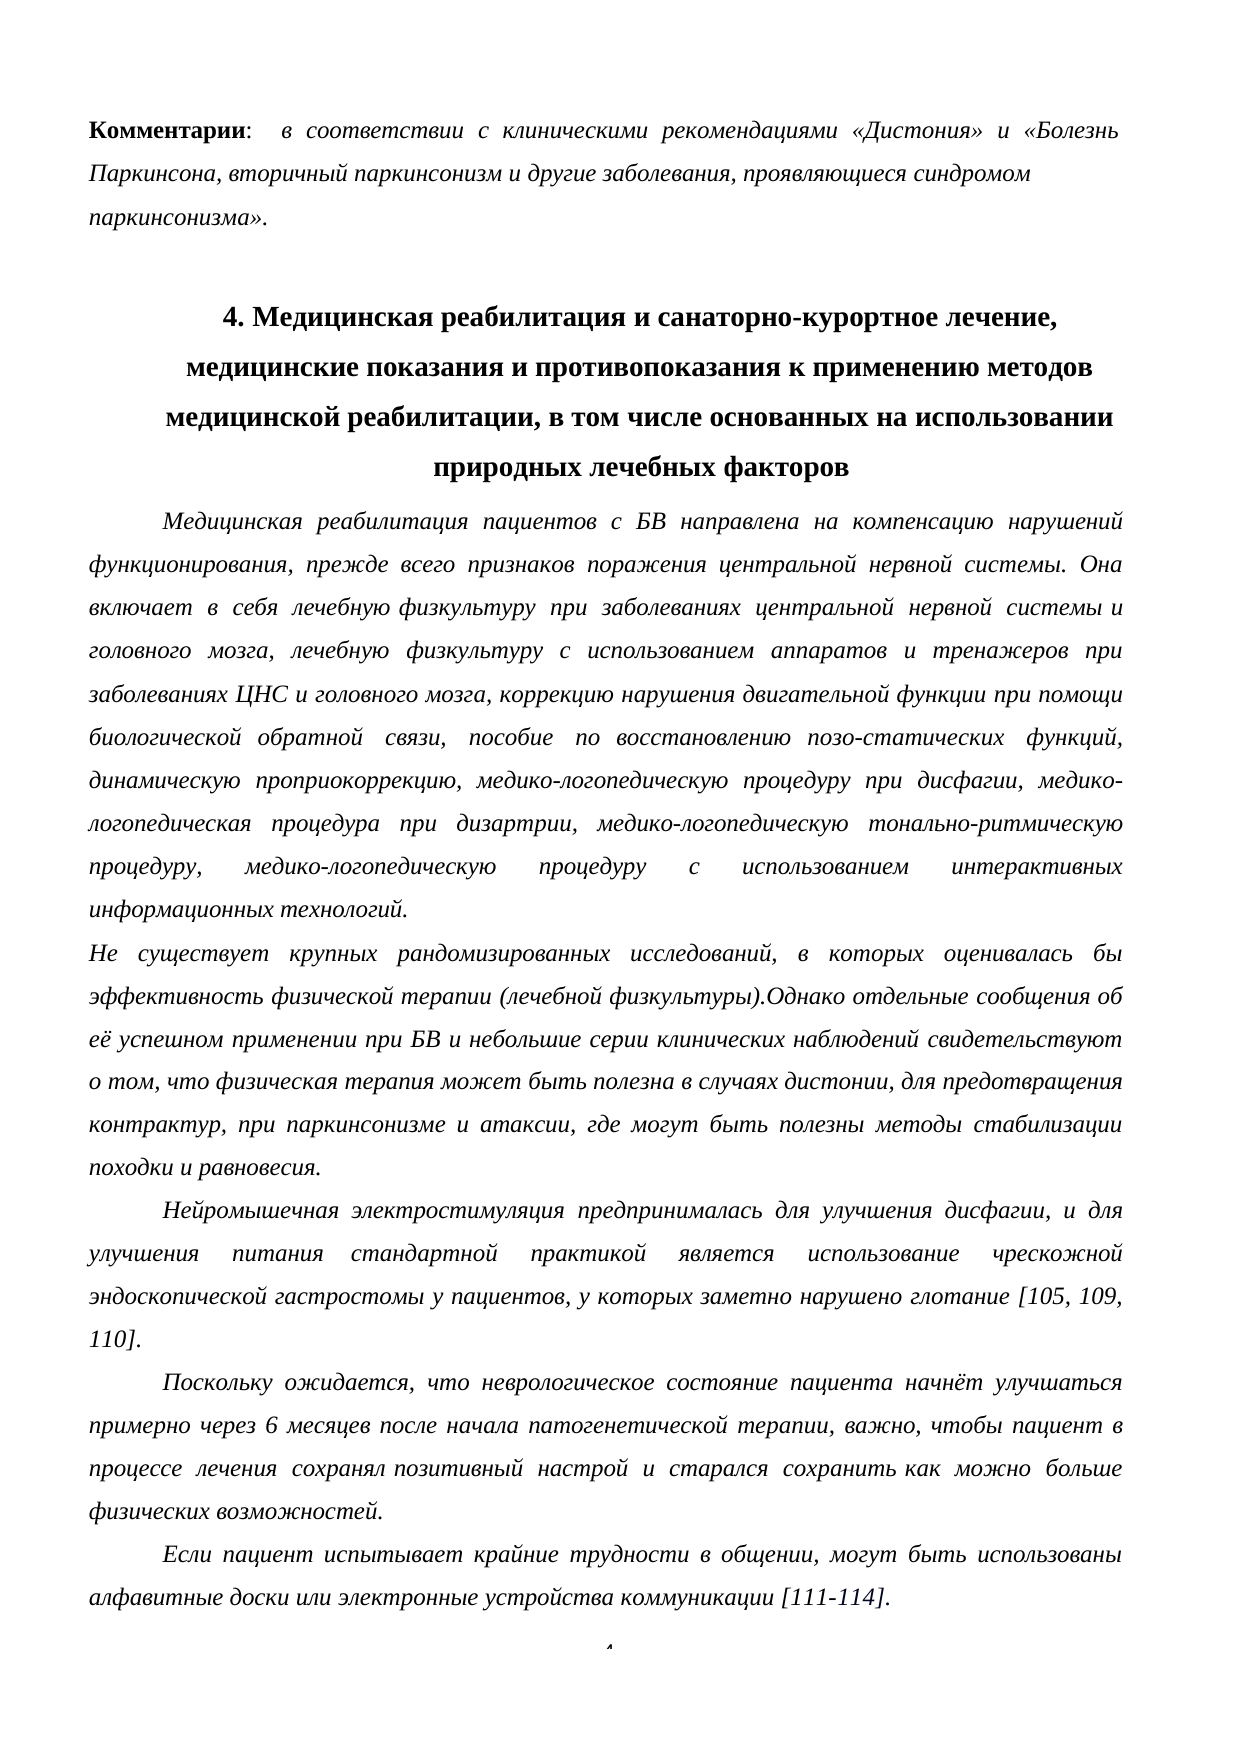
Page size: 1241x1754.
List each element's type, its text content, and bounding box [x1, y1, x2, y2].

text Не существует крупных рандомизированных исследований, в которых оценивалась бы эффективность физической терапии (лечебной физкультуры).Однако отдельные сообщения об её успешном применении при БВ и небольшие серии клинических наблюдений свидетельствуют о том, что физическая терапия может быть полезна в случаях дистонии, для предотвращения контрактур, при паркинсонизме и атаксии, где могут быть полезны методы стабилизации походки и равновесия. [89, 938, 1123, 1181]
text Поскольку ожидается, что неврологическое состояние пациента начнёт улучшаться примерно через 6 месяцев после начала патогенетической терапии, важно, чтобы пациент в процессе лечения сохранял позитивный настрой и старался сохранить как можно больше физических возможностей. [89, 1367, 1123, 1525]
text Нейромышечная электростимуляция предпринималась для улучшения дисфагии, и для улучшения питания стандартной практикой является использование чрескожной эндоскопической гастростомы у пациентов, у которых заметно нарушено глотание [105, 109, 110]. [89, 1196, 1123, 1353]
text Комментарии: в соответствии с клиническими рекомендациями «Дистония» и «Болезнь Паркинсона, вторичный паркинсонизм и другие заболевания, проявляющиеся синдромом паркинсонизма». [89, 115, 1122, 230]
text медицинской реабилитации, в том числе основанных на использовании природных лечебных факторов [165, 399, 1119, 483]
text Если пациент испытывает крайние трудности в общении, могут быть использованы алфавитные доски или электронные устройства коммуникации [111-114]. [89, 1539, 1123, 1611]
text Медицинская реабилитация пациентов с БВ направлена на компенсацию нарушений функционирования, прежде всего признаков поражения центральной нервной системы. Она включает в себя лечебную физкультуру при заболеваниях центральной нервной системы и головного мозга, лечебную физкультуру с использованием аппаратов и тренажеров при заболеваниях ЦНС и головного мозга, коррекцию нарушения двигательной функции при помощи биологической обратной связи, пособие по восстановлению позо-статических функций, динамическую проприокоррекцию, медико-логопедическую процедуру при дисфагии, медико- логопедическая процедура при дизартрии, медико-логопедическую тонально-ритмическую процедуру, медико-логопедическую процедуру с использованием интерактивных информационных технологий. [89, 506, 1123, 923]
subtitle Медицинская реабилитация и санаторно-курортное лечение, медицинские показания и противопоказания к применению методов [186, 299, 1099, 382]
